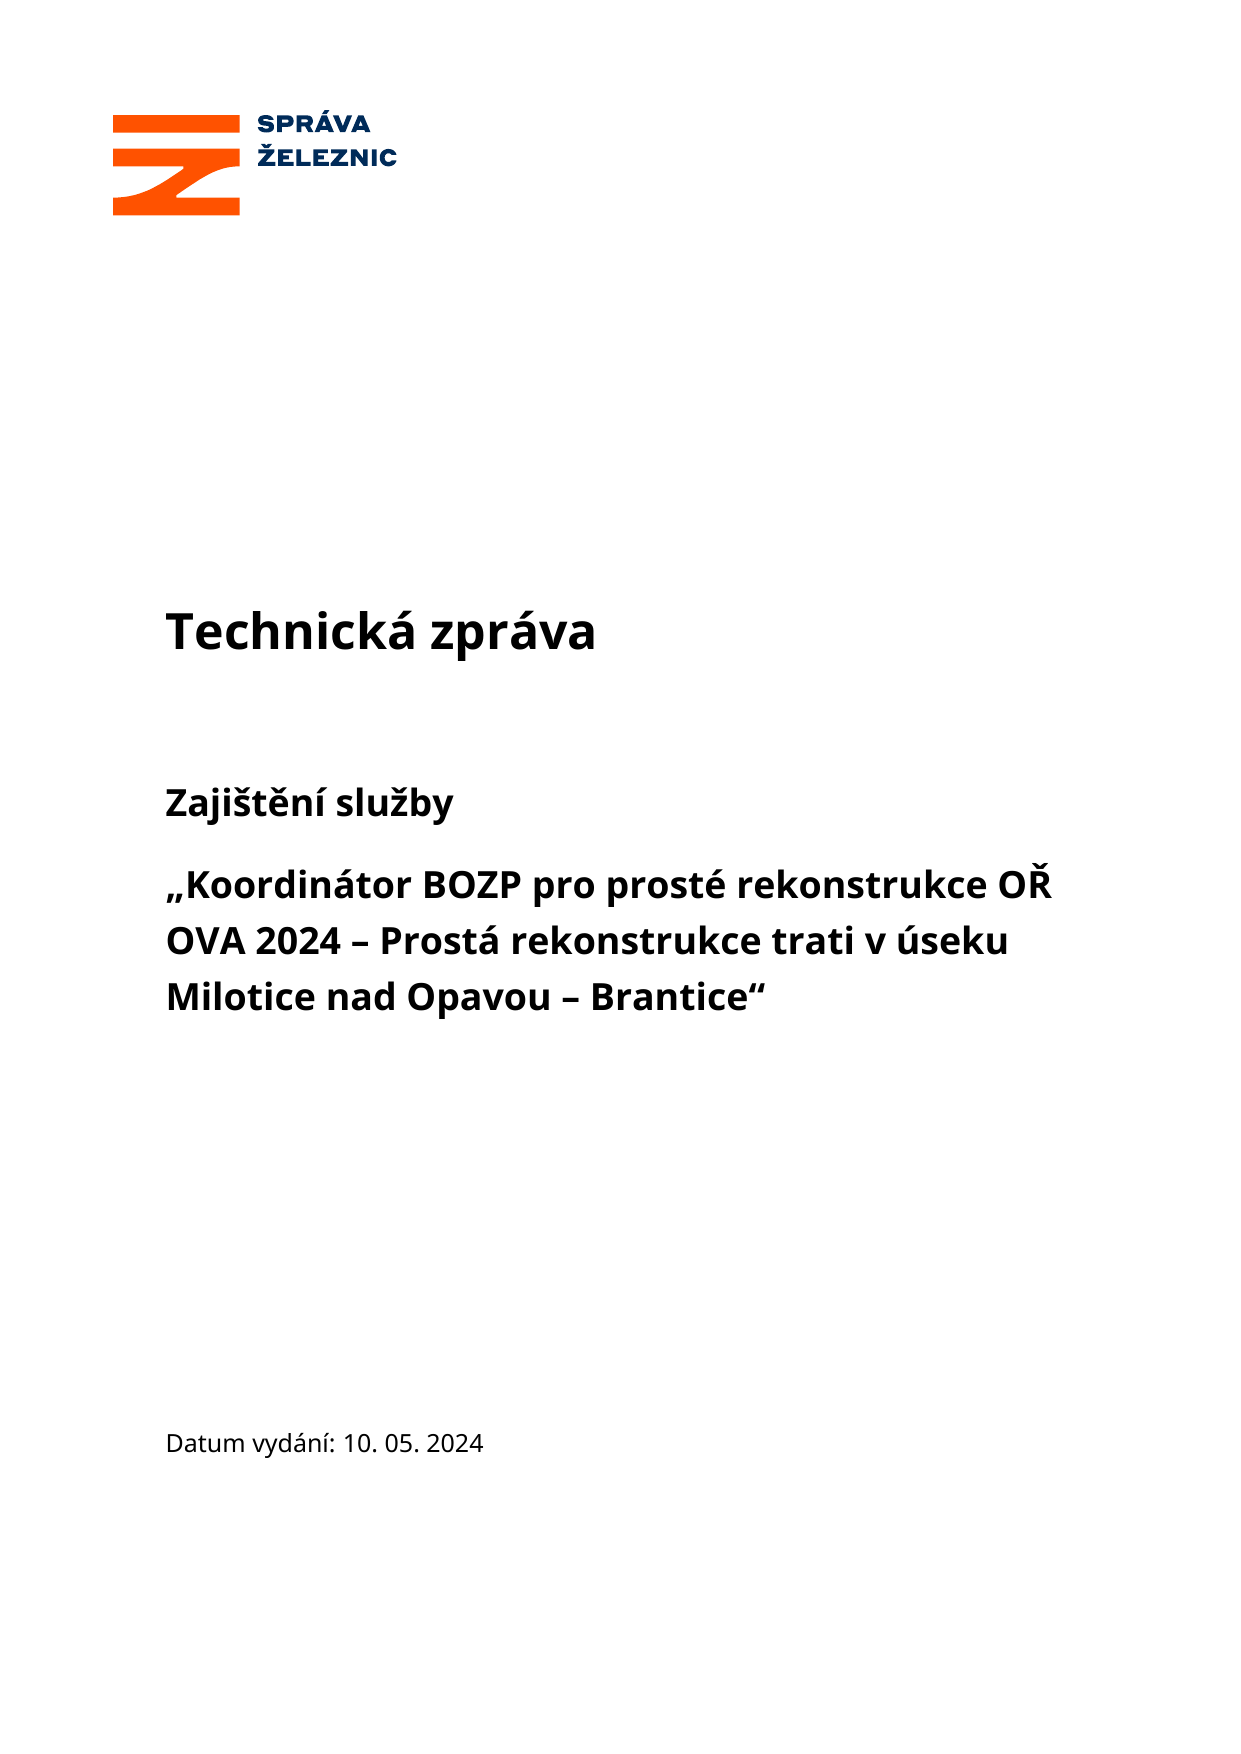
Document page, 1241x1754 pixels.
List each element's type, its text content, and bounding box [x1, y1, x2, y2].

text „Koordinátor BOZP pro prosté rekonstrukce OŘ OVA 2024 – Prostá rekonstrukce trati v úseku Milotice nad Opavou – Brantice“ [165, 858, 1075, 1021]
text Datum vydání: 10. 05. 2024 [165, 1426, 1075, 1460]
text Zajištění služby [165, 777, 1075, 828]
text Technická zpráva [165, 596, 1075, 664]
